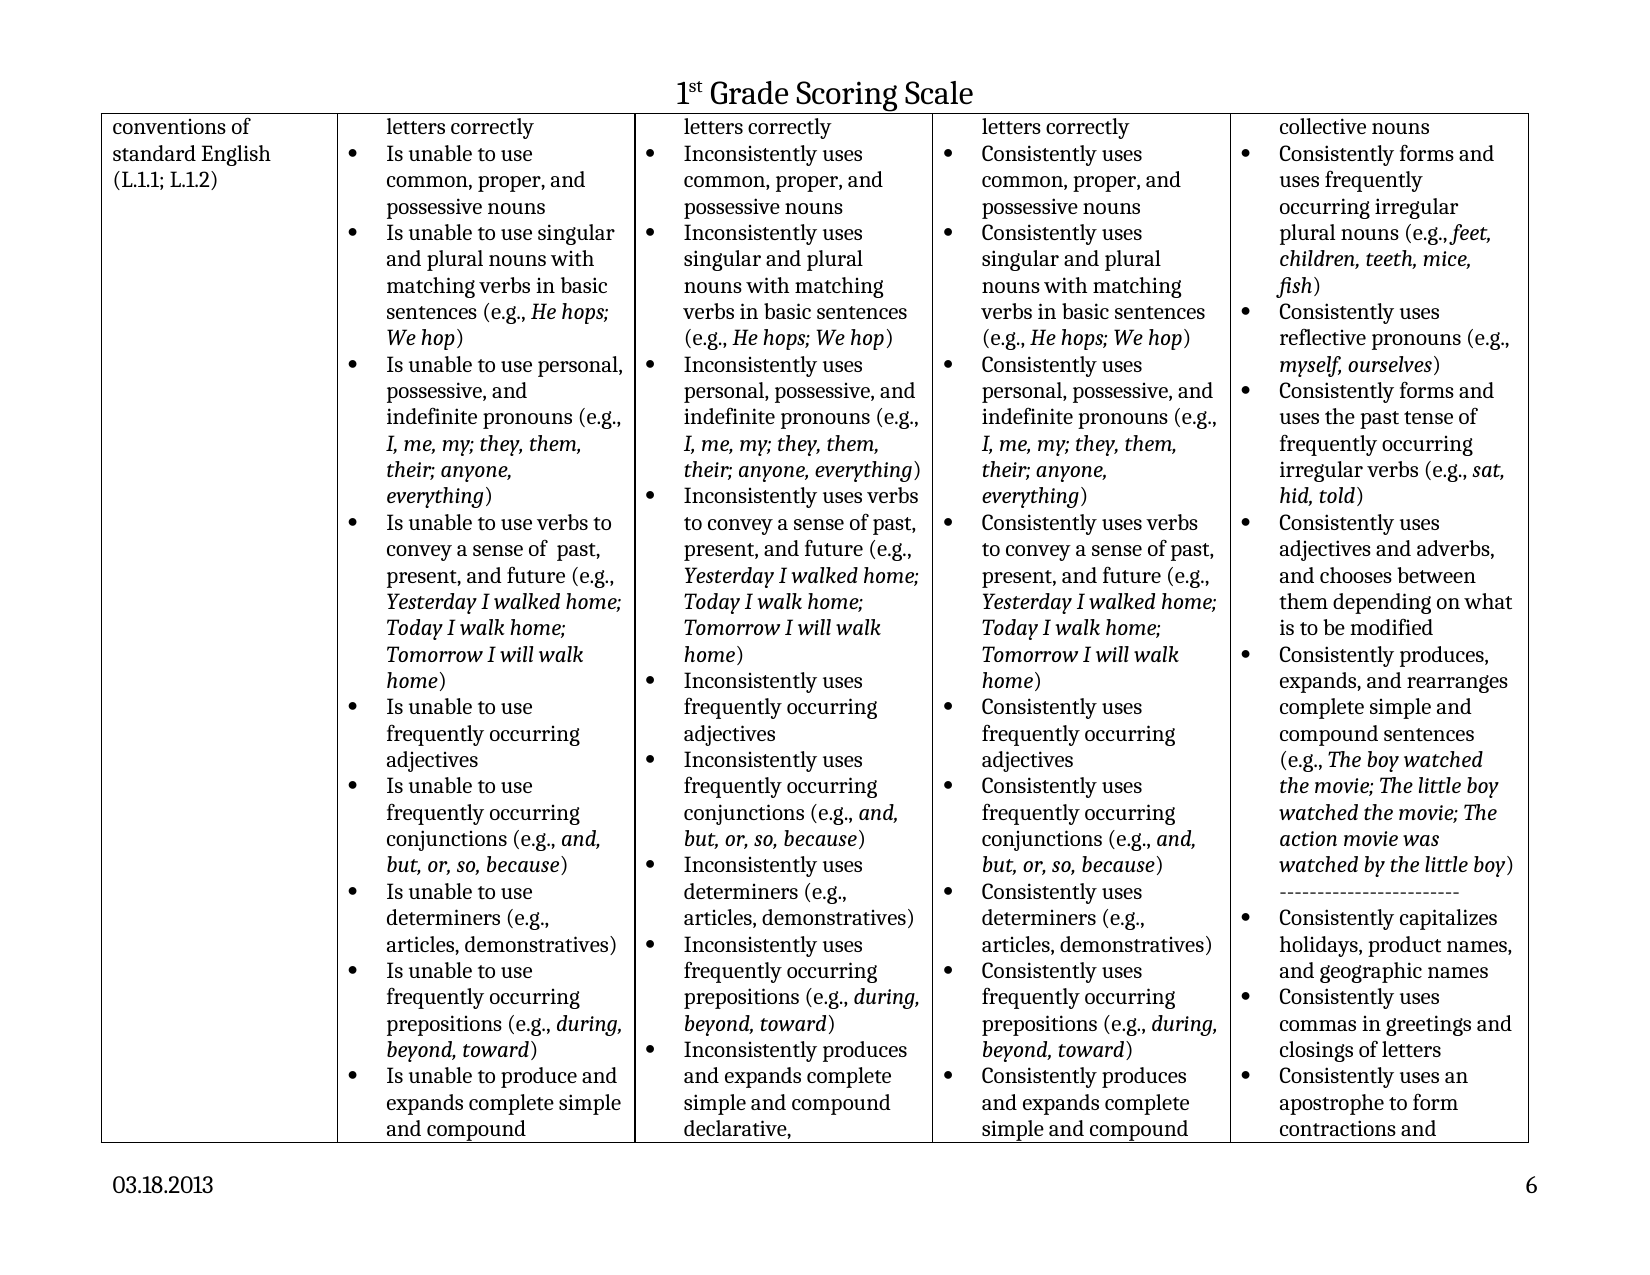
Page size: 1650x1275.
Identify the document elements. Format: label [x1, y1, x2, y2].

table_cell [933, 114, 1230, 1142]
table_cell [636, 114, 932, 1142]
table_cell [102, 114, 337, 1142]
table_cell [1231, 114, 1528, 1142]
table_cell [338, 114, 634, 1142]
